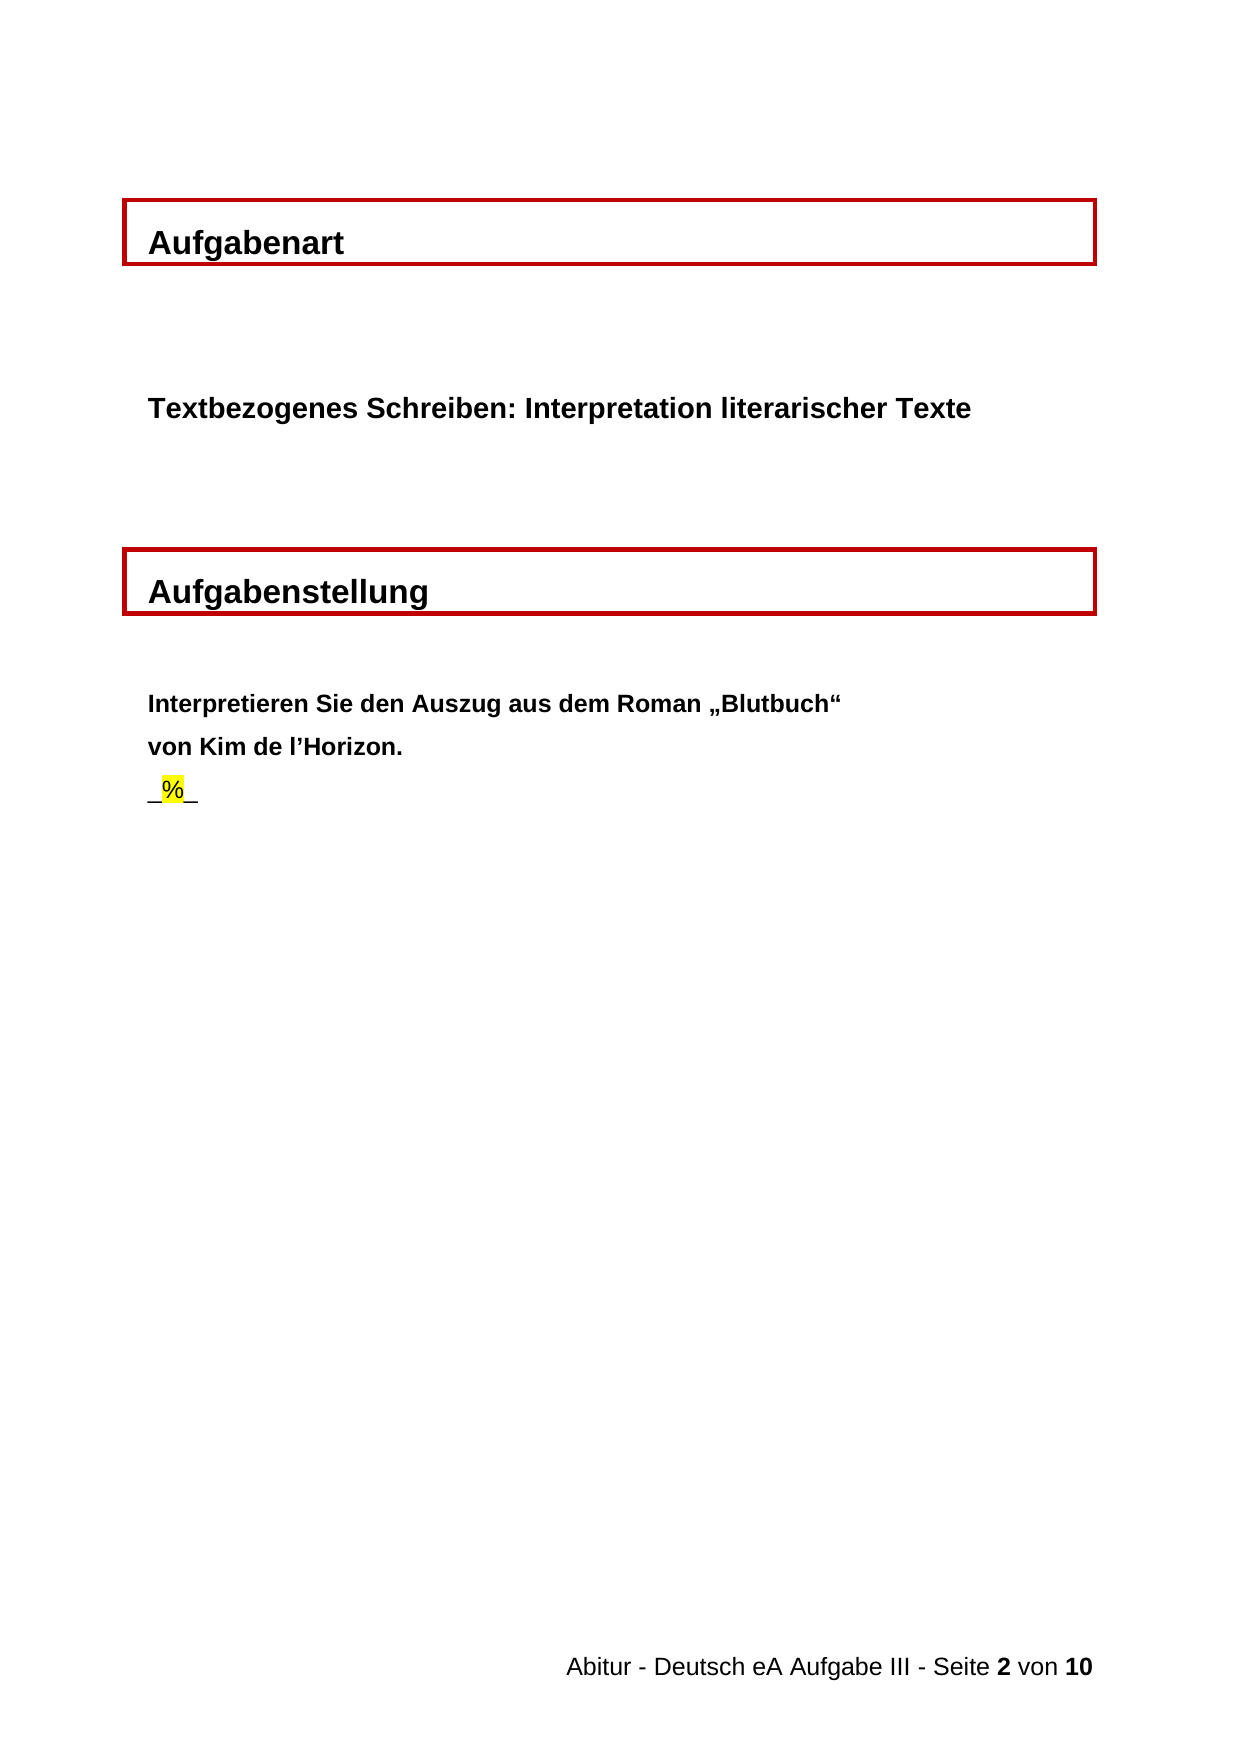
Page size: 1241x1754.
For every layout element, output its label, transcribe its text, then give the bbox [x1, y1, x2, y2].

text Interpretieren Sie den Auszug aus dem Roman „Blutbuch“ von Kim de l’Horizon. _%_ [148, 688, 1093, 803]
subtitle Aufgabenart [127, 202, 1093, 262]
subtitle Aufgabenstellung [127, 552, 1093, 611]
subtitle Textbezogenes Schreiben: Interpretation literarischer Texte [148, 391, 1093, 424]
